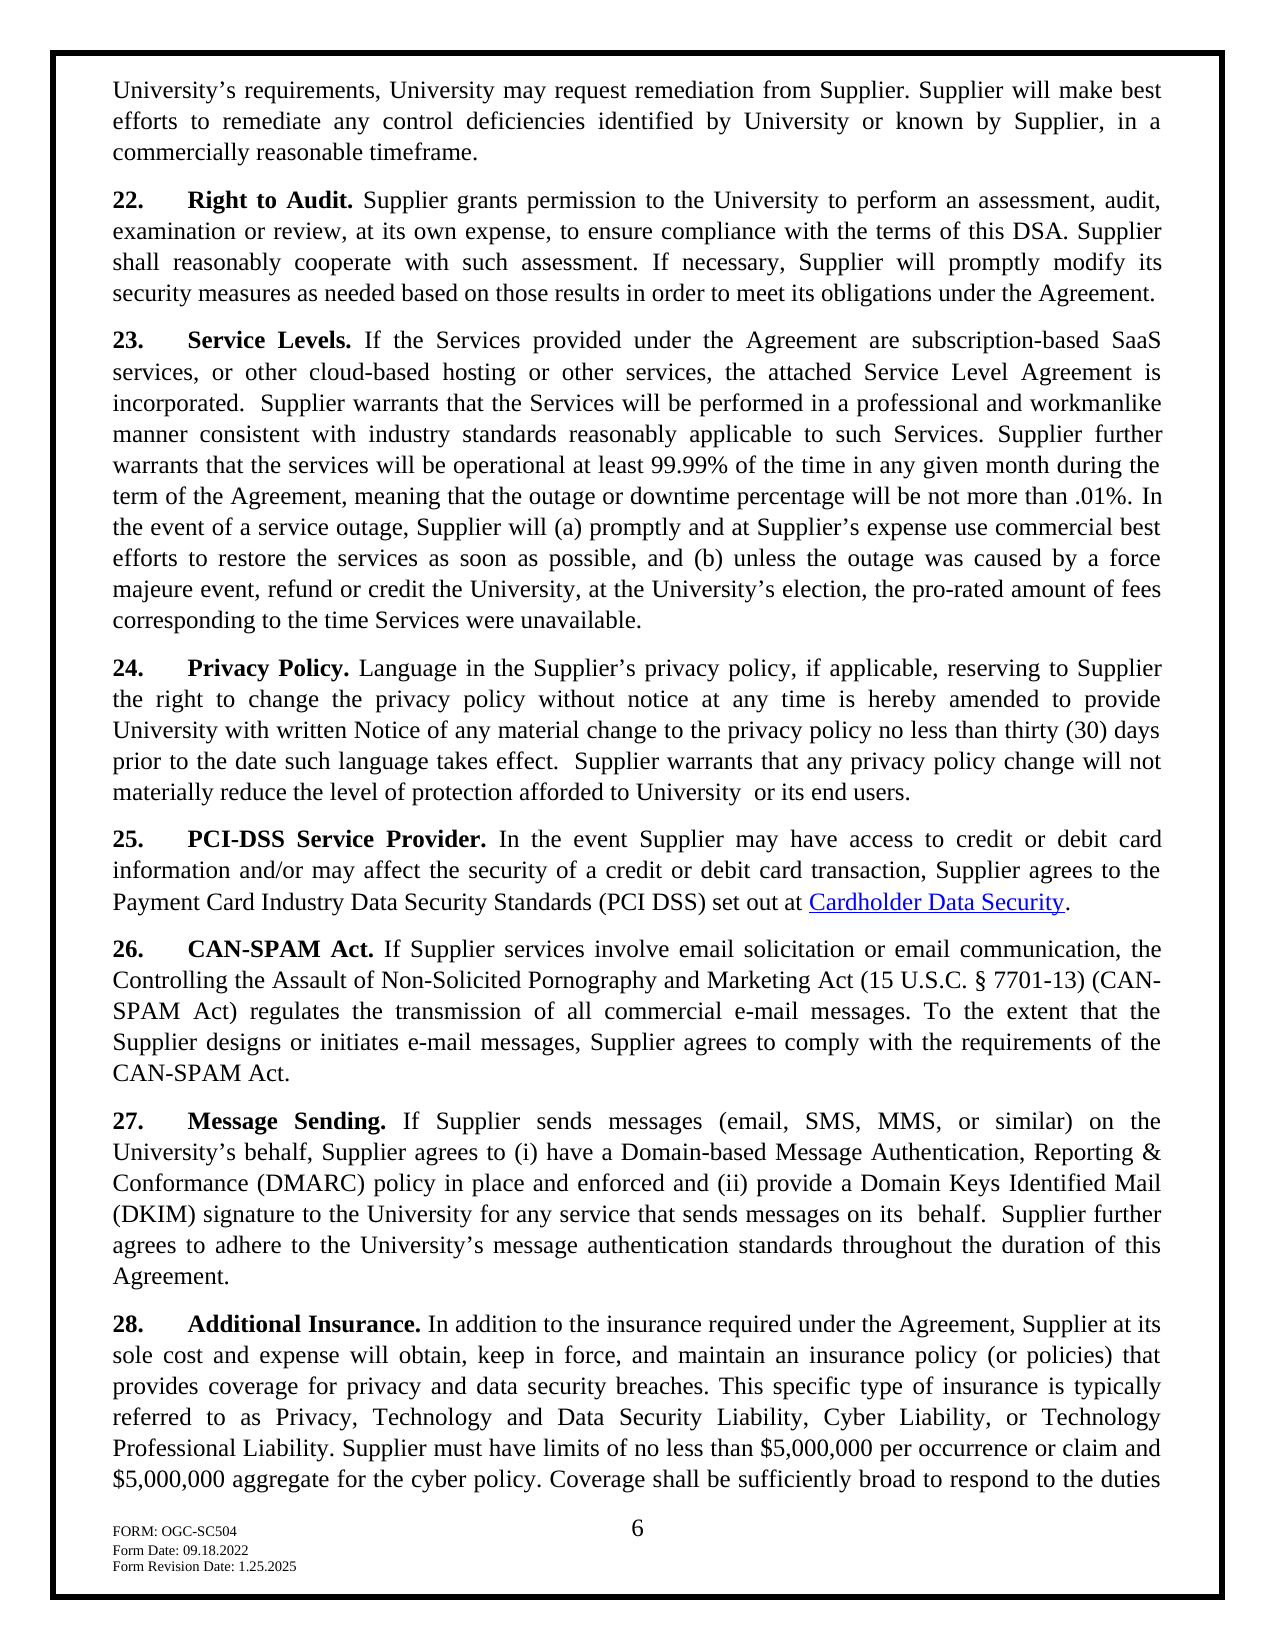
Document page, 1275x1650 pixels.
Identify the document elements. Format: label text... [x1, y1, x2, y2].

list PCI-DSS Service Provider. In the event Supplier may have access to credit or debit card information and/or may affect the security of a credit or debit card transaction, Supplier agrees to the Payment Card Industry Data Security Standards (PCI DSS) set out at Cardholder Data Security. [112, 824, 1162, 915]
list Service Levels. If the Services provided under the Agreement are subscription-based SaaS services, or other cloud-based hosting or other services, the attached Service Level Agreement is incorporated. Supplier warrants that the Services will be performed in a professional and workmanlike manner consistent with industry standards reasonably applicable to such Services. Supplier further warrants that the services will be operational at least 99.99% of the time in any given month during the term of the Agreement, meaning that the outage or downtime percentage will be not more than .01%. In the event of a service outage, Supplier will (a) promptly and at Supplier’s expense use commercial best efforts to restore the services as soon as possible, and (b) unless the outage was caused by a force majeure event, refund or credit the University, at the University’s election, the pro‐rated amount of fees corresponding to the time Services were unavailable. [112, 326, 1162, 634]
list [112, 1309, 1162, 1493]
list Privacy Policy. Language in the Supplier’s privacy policy, if applicable, reserving to Supplier the right to change the privacy policy without notice at any time is hereby amended to provide University with written Notice of any material change to the privacy policy no less than thirty (30) days prior to the date such language takes effect. Supplier warrants that any privacy policy change will not materially reduce the level of protection afforded to University or its end users. [112, 653, 1162, 806]
list Message Sending. If Supplier sends messages (email, SMS, MMS, or similar) on the University’s behalf, Supplier agrees to (i) have a Domain-based Message Authentication, Reporting & Conformance (DMARC) policy in place and enforced and (ii) provide a Domain Keys Identified Mail (DKIM) signature to the University for any service that sends messages on its behalf. Supplier further agrees to adhere to the University’s message authentication standards throughout the duration of this Agreement. [112, 1106, 1162, 1290]
list Right to Audit. Supplier grants permission to the University to perform an assessment, audit, examination or review, at its own expense, to ensure compliance with the terms of this DSA. Supplier shall reasonably cooperate with such assessment. If necessary, Supplier will promptly modify its security measures as needed based on those results in order to meet its obligations under the Agreement. [112, 185, 1162, 307]
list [112, 75, 1162, 166]
list CAN-SPAM Act. If Supplier services involve email solicitation or email communication, the Controlling the Assault of Non-Solicited Pornography and Marketing Act (15 U.S.C. § 7701-13) (CAN-SPAM Act) regulates the transmission of all commercial e-mail messages. To the extent that the Supplier designs or initiates e-mail messages, Supplier agrees to comply with the requirements of the CAN-SPAM Act. [112, 934, 1162, 1087]
